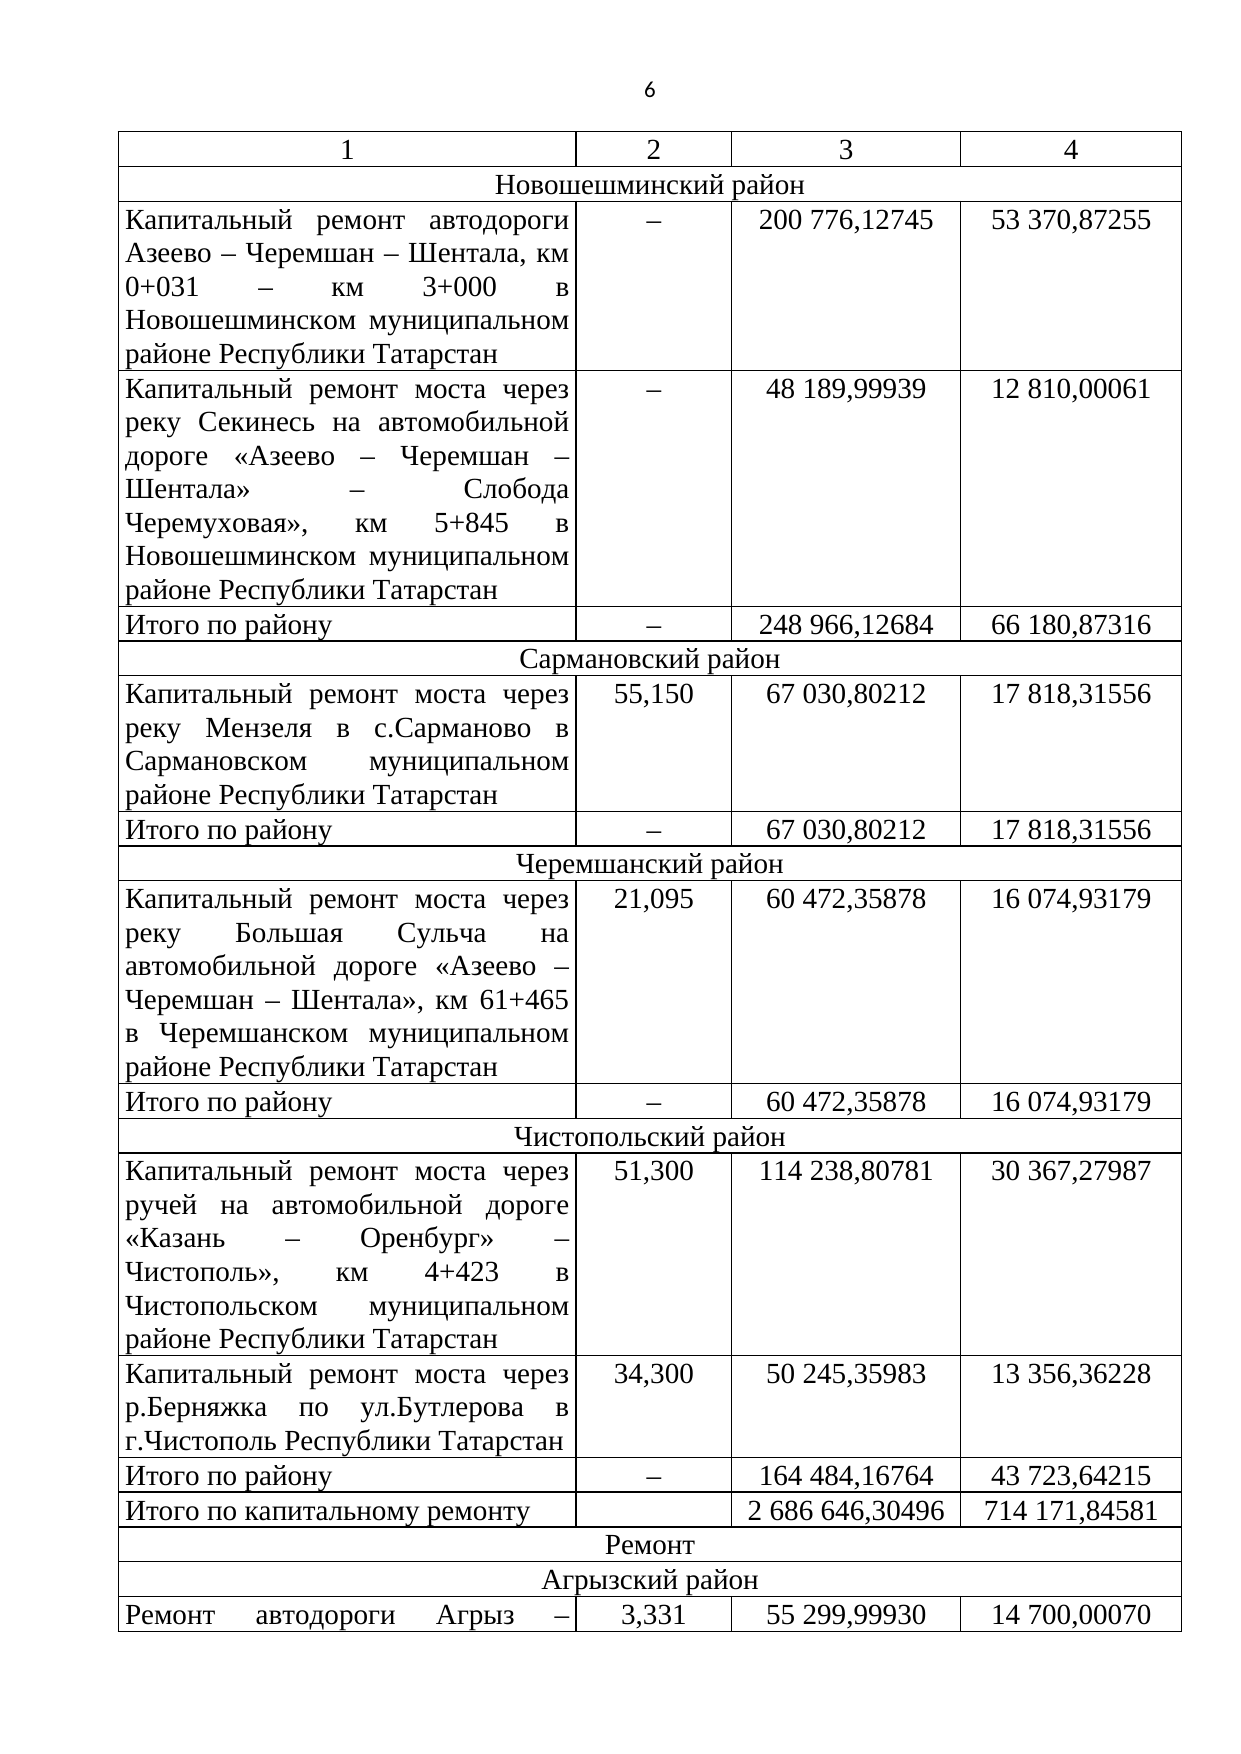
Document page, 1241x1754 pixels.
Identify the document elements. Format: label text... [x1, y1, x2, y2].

table_cell – [577, 607, 731, 640]
table_cell Капитальный ремонт моста через реку Секинесь на автомобильной дороге «Азеево – Черемшан – Шентала» – Слобода Черемуховая», км 5+845 в Новошешминском муниципальном районе Республики Татарстан [119, 371, 575, 606]
table_cell 17 818,31556 [961, 812, 1181, 845]
table_header 4 [961, 132, 1181, 166]
table_cell Капитальный ремонт автодороги Азеево – Черемшан – Шентала, км 0+031 – км 3+000 в Новошешминском муниципальном районе Республики Татарстан [119, 202, 575, 369]
table_cell 13 356,36228 [961, 1356, 1181, 1457]
table_cell Ремонт [119, 1528, 1181, 1561]
table_cell 51,300 [577, 1154, 731, 1355]
table_cell Итого по капитальному ремонту [119, 1493, 575, 1526]
table_cell 67 030,80212 [732, 676, 960, 811]
table_cell 55 299,99930 [732, 1597, 960, 1631]
table_cell 53 370,87255 [961, 202, 1181, 369]
table_cell 43 723,64215 [961, 1458, 1181, 1491]
table_cell 30 367,27987 [961, 1154, 1181, 1355]
table_cell 60 472,35878 [732, 1084, 960, 1117]
table_cell 48 189,99939 [732, 371, 960, 606]
table_cell 164 484,16764 [732, 1458, 960, 1491]
table_cell 16 074,93179 [961, 881, 1181, 1083]
table_cell 67 030,80212 [732, 812, 960, 845]
table_cell 114 238,80781 [732, 1154, 960, 1355]
table_header 3 [732, 132, 960, 166]
table_cell Черемшанский район [119, 847, 1181, 880]
table_cell – [577, 202, 731, 369]
table_cell – [577, 1084, 731, 1117]
table_cell 14 700,00070 [961, 1597, 1181, 1631]
table_cell Капитальный ремонт моста через реку Большая Сульча на автомобильной дороге «Азеево – Черемшан – Шентала», км 61+465 в Черемшанском муниципальном районе Республики Татарстан [119, 881, 575, 1083]
table_cell 66 180,87316 [961, 607, 1181, 640]
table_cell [119, 1597, 575, 1631]
table_cell Итого по району [119, 1458, 575, 1491]
table_cell Итого по району [119, 1084, 575, 1117]
table_cell [577, 1493, 731, 1526]
table_cell 2 686 646,30496 [732, 1493, 960, 1526]
table_cell 60 472,35878 [732, 881, 960, 1083]
table_cell Итого по району [119, 812, 575, 845]
table_cell – [577, 371, 731, 606]
table_cell 12 810,00061 [961, 371, 1181, 606]
table_cell 3,331 [577, 1597, 731, 1631]
table_cell 200 776,12745 [732, 202, 960, 369]
table_cell Капитальный ремонт моста через р.Берняжка по ул.Бутлерова в г.Чистополь Республики Татарстан [119, 1356, 575, 1457]
table_cell Капитальный ремонт моста через ручей на автомобильной дороге «Казань – Оренбург» – Чистополь», км 4+423 в Чистопольском муниципальном районе Республики Татарстан [119, 1154, 575, 1355]
table_cell 34,300 [577, 1356, 731, 1457]
table_cell Новошешминский район [119, 167, 1181, 201]
table_header 2 [577, 132, 731, 166]
table_cell Капитальный ремонт моста через реку Мензеля в с.Сарманово в Сармановском муниципальном районе Республики Татарстан [119, 676, 575, 811]
table_cell – [577, 812, 731, 845]
table_cell 714 171,84581 [961, 1493, 1181, 1526]
table_cell Сармановский район [119, 642, 1181, 675]
table_cell Агрызский район [119, 1562, 1181, 1596]
table_cell – [577, 1458, 731, 1491]
table_cell Итого по району [119, 607, 575, 640]
table_cell 17 818,31556 [961, 676, 1181, 811]
table_cell 50 245,35983 [732, 1356, 960, 1457]
table_header 1 [119, 132, 575, 166]
table_cell 248 966,12684 [732, 607, 960, 640]
table_cell Чистопольский район [119, 1119, 1181, 1152]
table_cell 16 074,93179 [961, 1084, 1181, 1117]
table_cell 21,095 [577, 881, 731, 1083]
table_cell 55,150 [577, 676, 731, 811]
